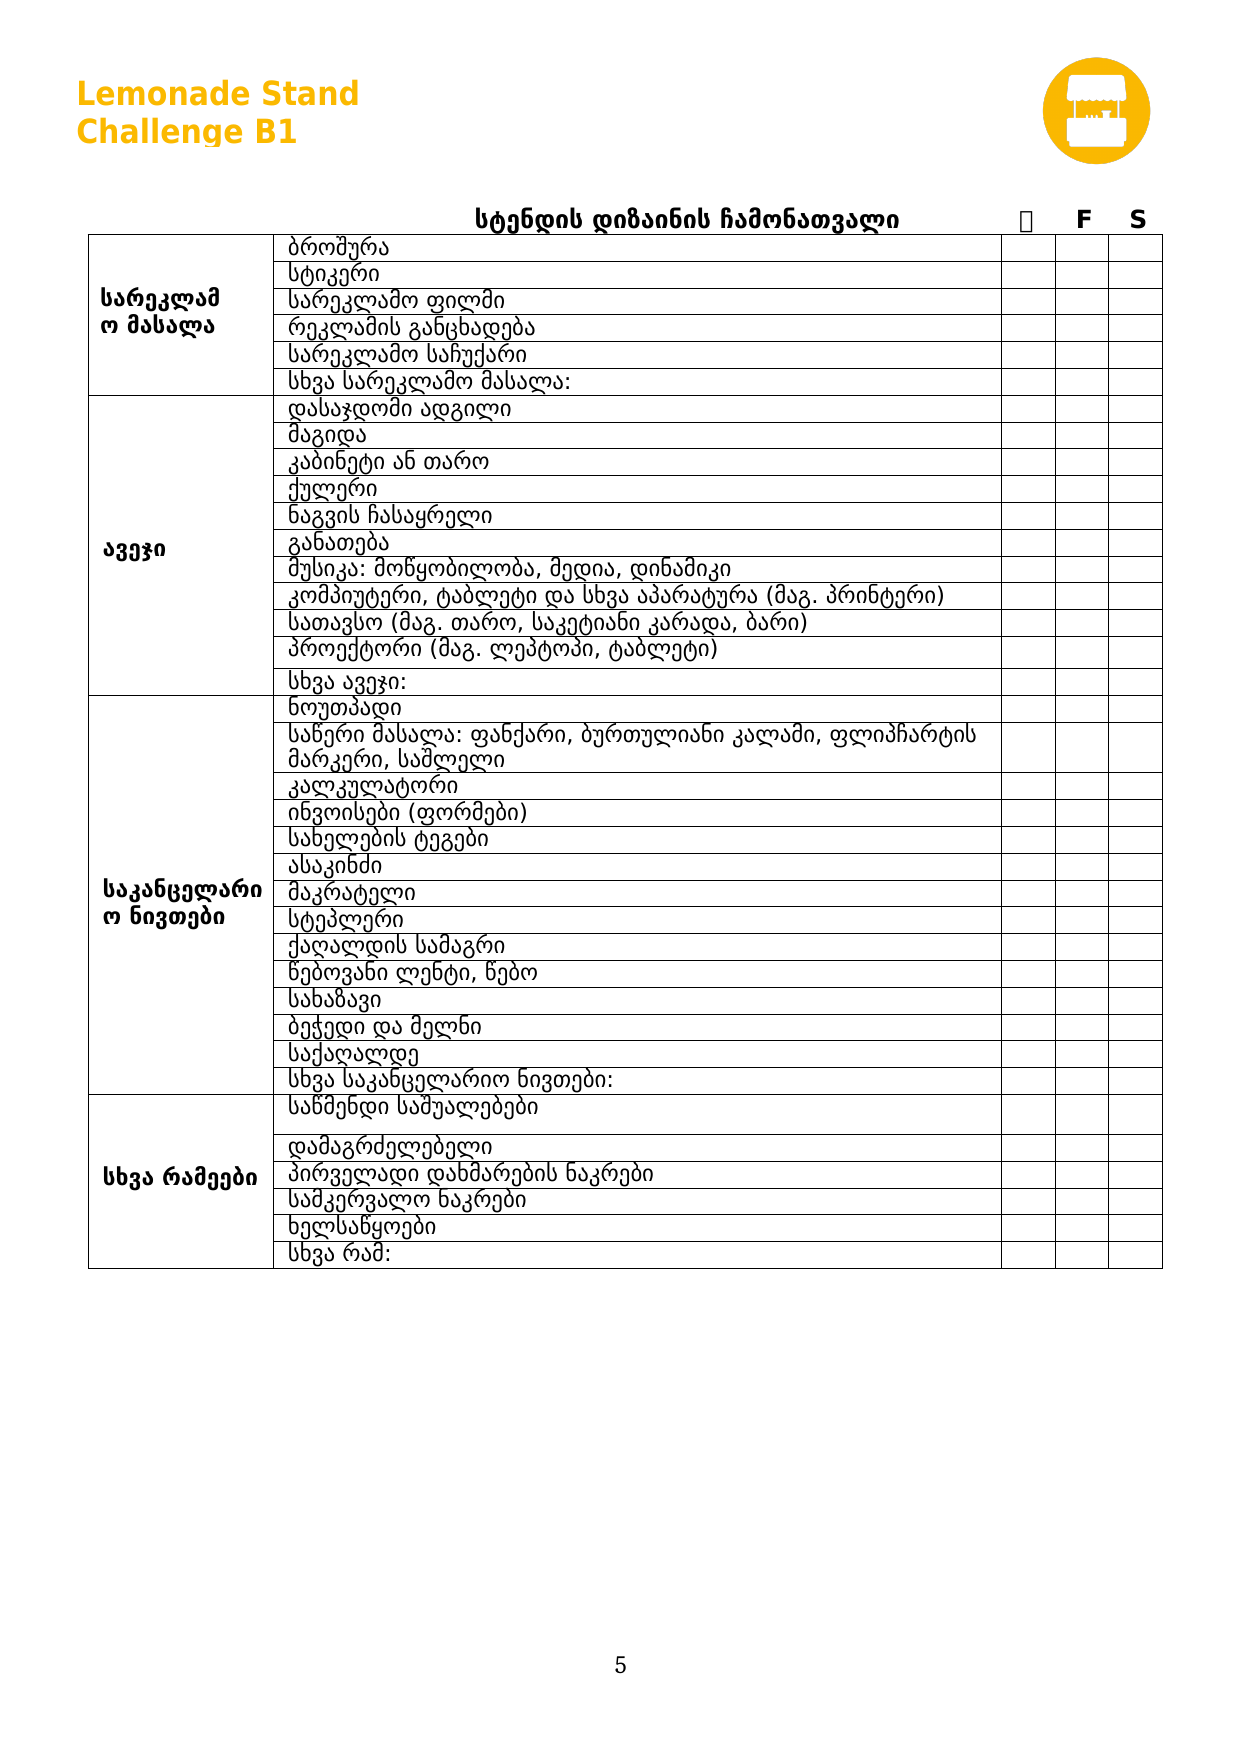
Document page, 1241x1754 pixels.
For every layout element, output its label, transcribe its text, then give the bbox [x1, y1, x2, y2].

table_cell [1056, 557, 1108, 582]
table_header [1002, 235, 1055, 261]
table_cell [1109, 1162, 1162, 1187]
table_cell [1056, 342, 1108, 368]
table_cell [1109, 934, 1162, 960]
table_cell [1056, 449, 1108, 475]
table_cell [1002, 988, 1055, 1013]
table_cell [1002, 1135, 1055, 1161]
table_cell [1002, 396, 1055, 422]
table_cell [1056, 530, 1108, 556]
table_cell [1056, 396, 1108, 422]
table_cell [1002, 1162, 1055, 1187]
table_cell სახელების ტეგები [274, 827, 1001, 853]
table_cell [1109, 610, 1162, 636]
table_cell [1056, 315, 1108, 341]
table_cell [1002, 773, 1055, 799]
table_cell სხვა საკანცელარიო ნივთები: [274, 1068, 1001, 1094]
table_cell [1109, 262, 1162, 287]
table_cell საქაღალდე [274, 1041, 1001, 1067]
table_cell [1109, 907, 1162, 933]
table_cell სხვა სარეკლამო მასალა: [274, 369, 1001, 395]
table_cell [1109, 557, 1162, 582]
table_cell [1002, 669, 1055, 695]
table_cell განათება [274, 530, 1001, 556]
table_cell [1002, 800, 1055, 826]
table_cell [1056, 669, 1108, 695]
table_cell საწმენდი საშუალებები [274, 1095, 1001, 1134]
table_cell [1109, 696, 1162, 722]
table_cell [1056, 637, 1108, 668]
table_cell მაკრატელი [274, 881, 1001, 906]
table_cell [1002, 315, 1055, 341]
table_cell [1056, 827, 1108, 853]
table_cell საკანცელარიო ნივთები [89, 696, 273, 1094]
table_cell ხელსაწყოები [274, 1215, 1001, 1241]
table_cell [1056, 1135, 1108, 1161]
table_cell [1056, 988, 1108, 1013]
table_cell [1109, 881, 1162, 906]
table_header ბროშურა [274, 235, 1001, 261]
table_cell სხვა რამეები [89, 1095, 273, 1267]
table_cell [1002, 961, 1055, 987]
table_header სარეკლამო მასალა [89, 235, 273, 395]
table_cell [1002, 289, 1055, 314]
table_cell ავეჯი [89, 396, 273, 695]
table_cell [1002, 610, 1055, 636]
table_cell [1002, 423, 1055, 448]
table_cell [1109, 342, 1162, 368]
table_cell [1002, 854, 1055, 880]
table_cell ასაკინძი [274, 854, 1001, 880]
table_cell [1056, 583, 1108, 609]
table_cell [1109, 503, 1162, 529]
table_cell [1109, 1189, 1162, 1214]
table_cell [1109, 723, 1162, 772]
table_cell ქულერი [274, 476, 1001, 502]
table_cell [1109, 1041, 1162, 1067]
table_cell [1002, 1041, 1055, 1067]
table_cell [1056, 934, 1108, 960]
table_cell [1002, 369, 1055, 395]
table_cell სტიკერი [274, 262, 1001, 287]
table_cell [1056, 1041, 1108, 1067]
table_cell [1109, 1242, 1162, 1267]
table_header [1109, 235, 1162, 261]
table_cell [1056, 423, 1108, 448]
table_cell [1002, 723, 1055, 772]
picture [1025, 40, 1168, 182]
table_cell [1109, 961, 1162, 987]
table_cell სარეკლამო საჩუქარი [274, 342, 1001, 368]
table_cell [1002, 476, 1055, 502]
table_cell სახაზავი [274, 988, 1001, 1013]
table_cell [1002, 583, 1055, 609]
table_cell მუსიკა: მოწყობილობა, მედია, დინამიკი [274, 557, 1001, 582]
table_cell სათავსო (მაგ. თარო, საკეტიანი კარადა, ბარი) [274, 610, 1001, 636]
table_cell [1056, 1015, 1108, 1040]
table_cell [1056, 476, 1108, 502]
table_cell სხვა რამ: [274, 1242, 1001, 1267]
table_cell [1056, 610, 1108, 636]
table_cell [1002, 696, 1055, 722]
table_cell [1109, 530, 1162, 556]
table_cell [1056, 907, 1108, 933]
table_cell [1109, 1135, 1162, 1161]
table_cell [1109, 396, 1162, 422]
table_cell პროექტორი (მაგ. ლეპტოპი, ტაბლეტი) [274, 637, 1001, 668]
table_cell [1002, 530, 1055, 556]
table_cell [1056, 1242, 1108, 1267]
table_cell [1002, 934, 1055, 960]
table_cell [1109, 1015, 1162, 1040]
table_cell ნაგვის ჩასაყრელი [274, 503, 1001, 529]
table_cell [1002, 1242, 1055, 1267]
table_cell [1109, 315, 1162, 341]
table_cell [1056, 262, 1108, 287]
table_cell დამაგრძელებელი [274, 1135, 1001, 1161]
table_cell [1109, 669, 1162, 695]
table_cell [1109, 854, 1162, 880]
table_cell [1109, 289, 1162, 314]
table_cell [1002, 1015, 1055, 1040]
table_cell [1056, 1162, 1108, 1187]
table_cell [1056, 723, 1108, 772]
table_cell [1109, 369, 1162, 395]
table_cell [1002, 1095, 1055, 1134]
table_cell [1002, 881, 1055, 906]
table_cell [1056, 289, 1108, 314]
table_cell [1056, 961, 1108, 987]
table_cell [1109, 800, 1162, 826]
table_cell ბეჭედი და მელნი [274, 1015, 1001, 1040]
table_cell სტეპლერი [274, 907, 1001, 933]
table_cell დასაჯდომი ადგილი [274, 396, 1001, 422]
table_cell [1056, 1215, 1108, 1241]
table_cell [1002, 557, 1055, 582]
table_cell სხვა ავეჯი: [274, 669, 1001, 695]
table_cell [1056, 800, 1108, 826]
table_cell [1109, 1095, 1162, 1134]
table_header [1056, 235, 1108, 261]
table_cell [1056, 854, 1108, 880]
table_cell [1056, 881, 1108, 906]
table_cell [1056, 1189, 1108, 1214]
table_cell [1002, 1215, 1055, 1241]
table_cell კაბინეტი ან თარო [274, 449, 1001, 475]
table_cell [1002, 637, 1055, 668]
table_cell კალკულატორი [274, 773, 1001, 799]
table_cell [1109, 827, 1162, 853]
table_cell [1002, 262, 1055, 287]
table_cell [1002, 907, 1055, 933]
table_cell [1002, 1068, 1055, 1094]
table_cell ნოუთპადი [274, 696, 1001, 722]
table_cell მაგიდა [274, 423, 1001, 448]
table_cell სამკერვალო ნაკრები [274, 1189, 1001, 1214]
table_cell [1109, 988, 1162, 1013]
table_cell [1109, 449, 1162, 475]
table_cell კომპიუტერი, ტაბლეტი და სხვა აპარატურა (მაგ. პრინტერი) [274, 583, 1001, 609]
table_cell [1109, 637, 1162, 668]
table_cell საწერი მასალა: ფანქარი, ბურთულიანი კალამი, ფლიპჩარტის მარკერი, საშლელი [274, 723, 1001, 772]
table_cell [1002, 342, 1055, 368]
table_cell [1002, 449, 1055, 475]
table_cell წებოვანი ლენტი, წებო [274, 961, 1001, 987]
table_cell [1109, 583, 1162, 609]
table_cell სარეკლამო ფილმი [274, 289, 1001, 314]
table_cell რეკლამის განცხადება [274, 315, 1001, 341]
table_cell [1109, 773, 1162, 799]
table_cell ქაღალდის სამაგრი [274, 934, 1001, 960]
table_cell [1109, 476, 1162, 502]
table_cell [1109, 1068, 1162, 1094]
table_cell [1056, 1068, 1108, 1094]
table_cell [1002, 1189, 1055, 1214]
table_cell [1109, 423, 1162, 448]
table_cell [1002, 827, 1055, 853]
table_cell [1056, 696, 1108, 722]
table_cell [1002, 503, 1055, 529]
table_cell ინვოისები (ფორმები) [274, 800, 1001, 826]
table_cell [1056, 1095, 1108, 1134]
table_cell პირველადი დახმარების ნაკრები [274, 1162, 1001, 1187]
table_cell [1056, 773, 1108, 799]
table_cell [1056, 503, 1108, 529]
table_cell [1109, 1215, 1162, 1241]
text სტენდის დიზაინის ჩამონათვალი  F S [474, 205, 1205, 234]
table_cell [1056, 369, 1108, 395]
